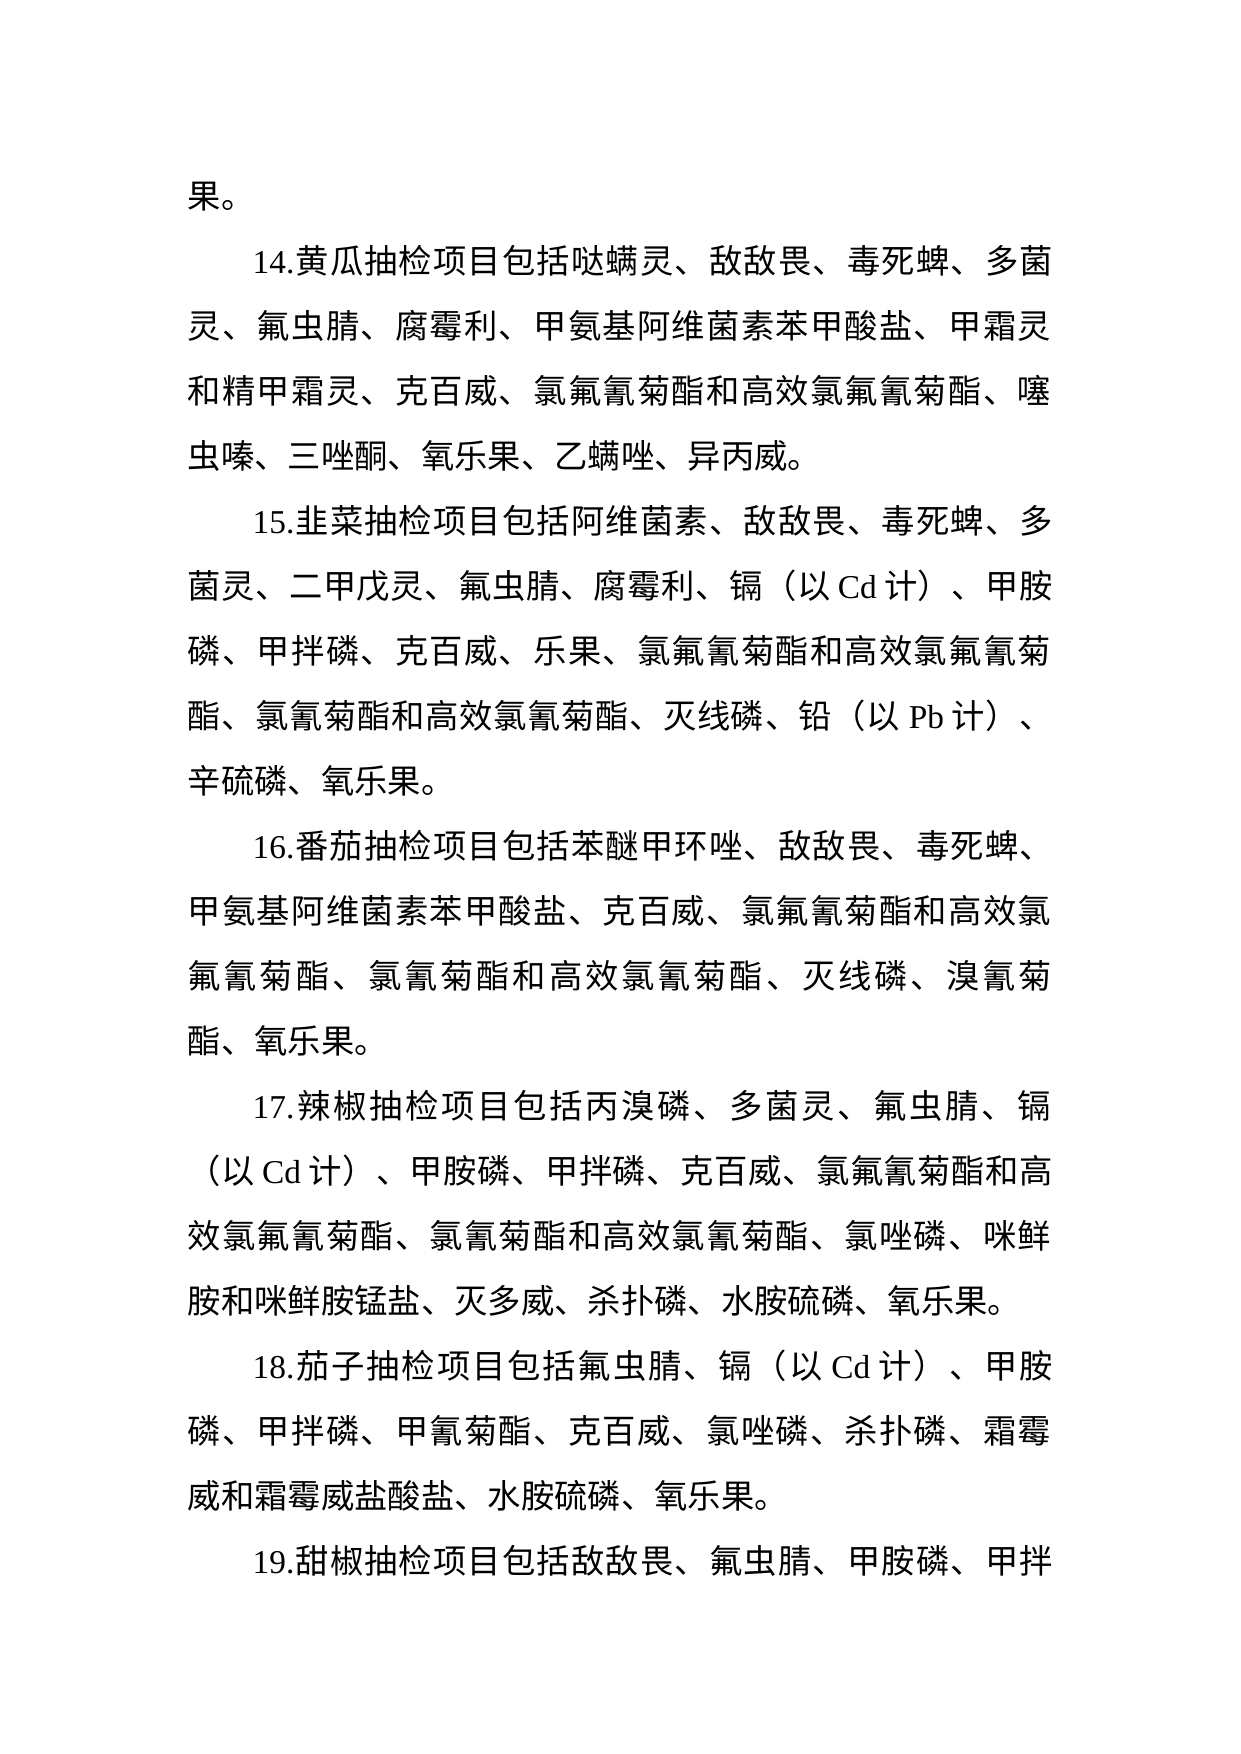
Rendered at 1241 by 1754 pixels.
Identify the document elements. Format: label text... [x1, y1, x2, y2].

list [187, 162, 1053, 227]
list 17.辣椒抽检项目包括丙溴磷、多菌灵、氟虫腈、镉（以Cd计）、甲胺磷、甲拌磷、克百威、氯氟氰菊酯和高效氯氟氰菊酯、氯氰菊酯和高效氯氰菊酯、氯唑磷、咪鲜胺和咪鲜胺锰盐、灭多威、杀扑磷、水胺硫磷、氧乐果。 [187, 1072, 1053, 1332]
list 18.茄子抽检项目包括氟虫腈、镉（以Cd计）、甲胺磷、甲拌磷、甲氰菊酯、克百威、氯唑磷、杀扑磷、霜霉威和霜霉威盐酸盐、水胺硫磷、氧乐果。 [187, 1332, 1053, 1527]
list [187, 1527, 1053, 1592]
list 14.黄瓜抽检项目包括哒螨灵、敌敌畏、毒死蜱、多菌灵、氟虫腈、腐霉利、甲氨基阿维菌素苯甲酸盐、甲霜灵和精甲霜灵、克百威、氯氟氰菊酯和高效氯氟氰菊酯、噻虫嗪、三唑酮、氧乐果、乙螨唑、异丙威。 [187, 227, 1053, 487]
list 16.番茄抽检项目包括苯醚甲环唑、敌敌畏、毒死蜱、甲氨基阿维菌素苯甲酸盐、克百威、氯氟氰菊酯和高效氯氟氰菊酯、氯氰菊酯和高效氯氰菊酯、灭线磷、溴氰菊酯、氧乐果。 [187, 812, 1053, 1072]
list 15.韭菜抽检项目包括阿维菌素、敌敌畏、毒死蜱、多菌灵、二甲戊灵、氟虫腈、腐霉利、镉（以Cd计）、甲胺磷、甲拌磷、克百威、乐果、氯氟氰菊酯和高效氯氟氰菊酯、氯氰菊酯和高效氯氰菊酯、灭线磷、铅（以Pb计）、辛硫磷、氧乐果。 [187, 487, 1053, 812]
